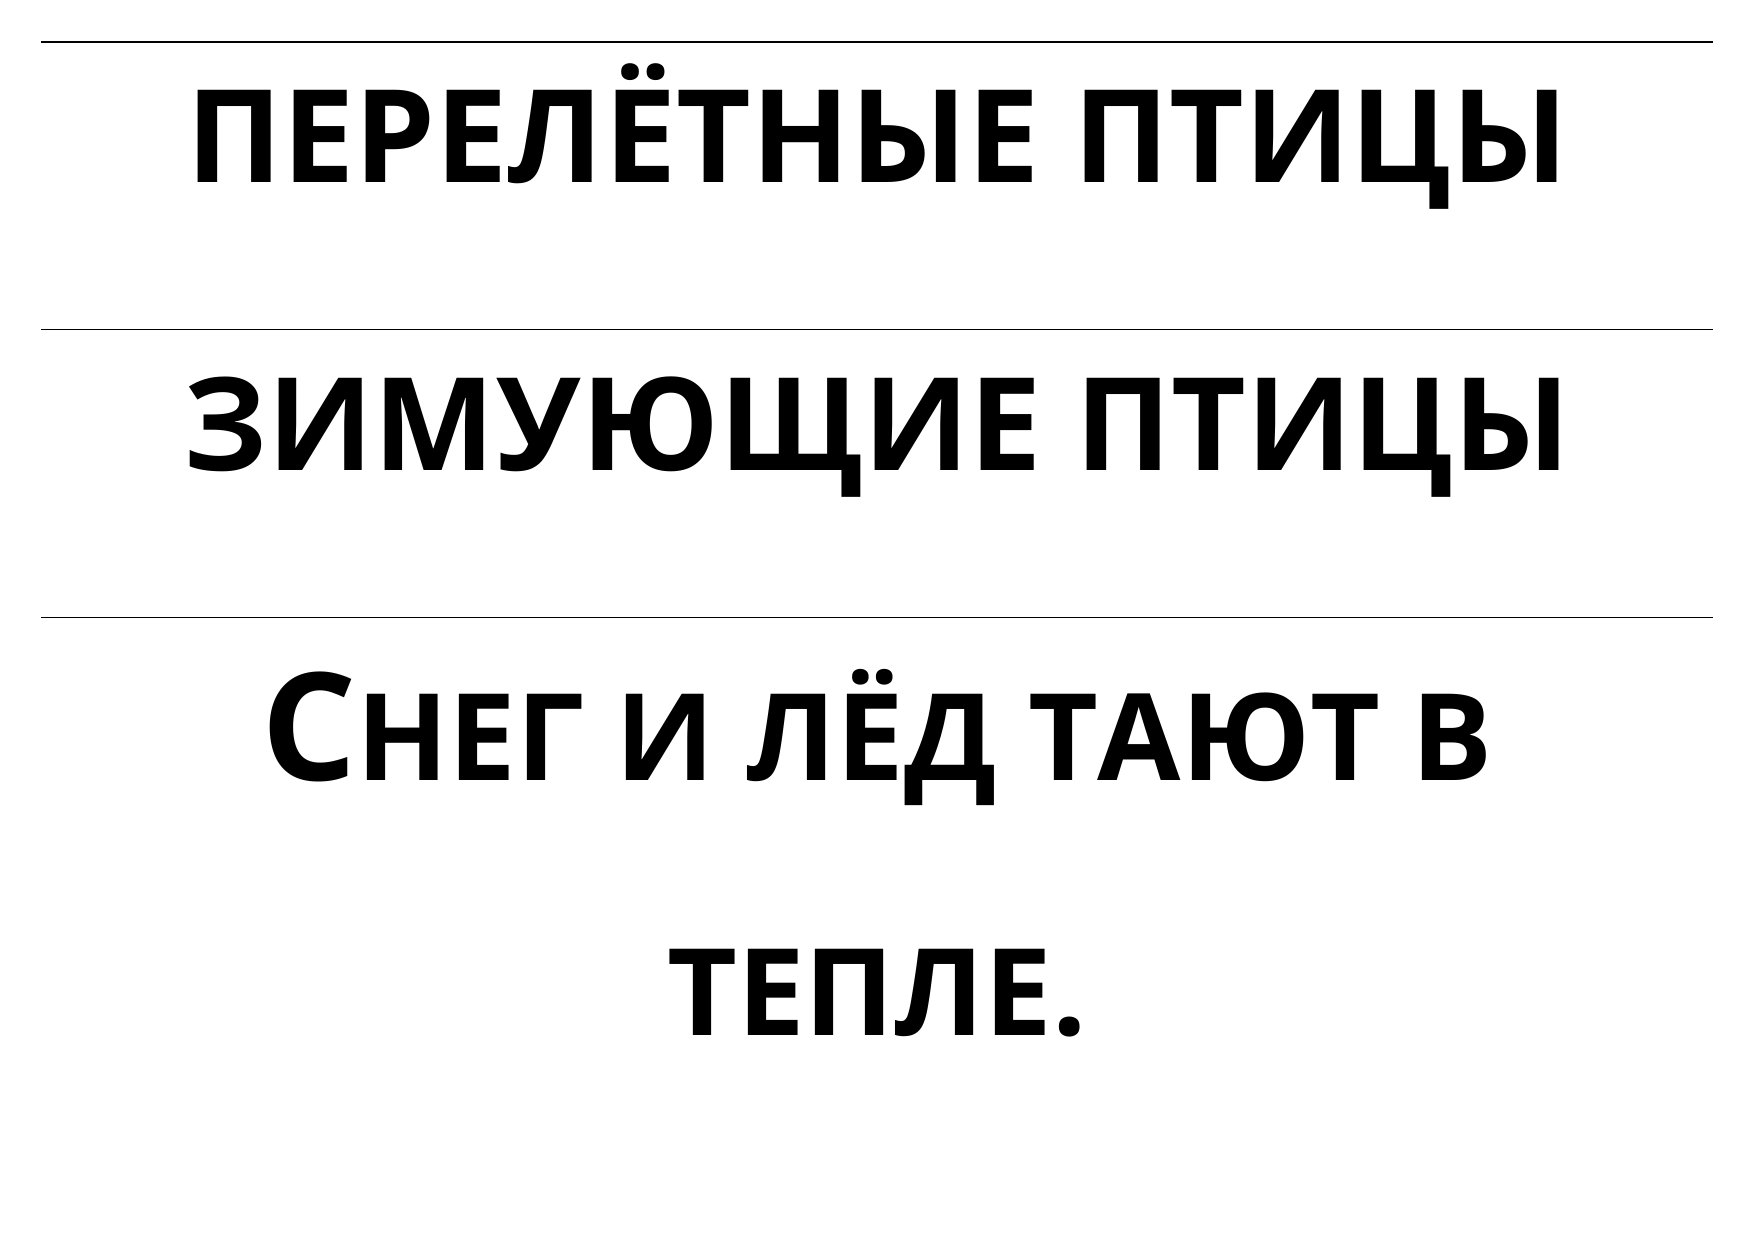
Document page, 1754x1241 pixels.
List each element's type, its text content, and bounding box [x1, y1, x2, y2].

text ПЕРЕЛЁТНЫЕ ПТИЦЫ [41, 43, 1713, 220]
text СНЕГ И ЛЁД ТАЮТ В ТЕПЛЕ. [41, 618, 1713, 1071]
text ЗИМУЮЩИЕ ПТИЦЫ [41, 330, 1713, 508]
